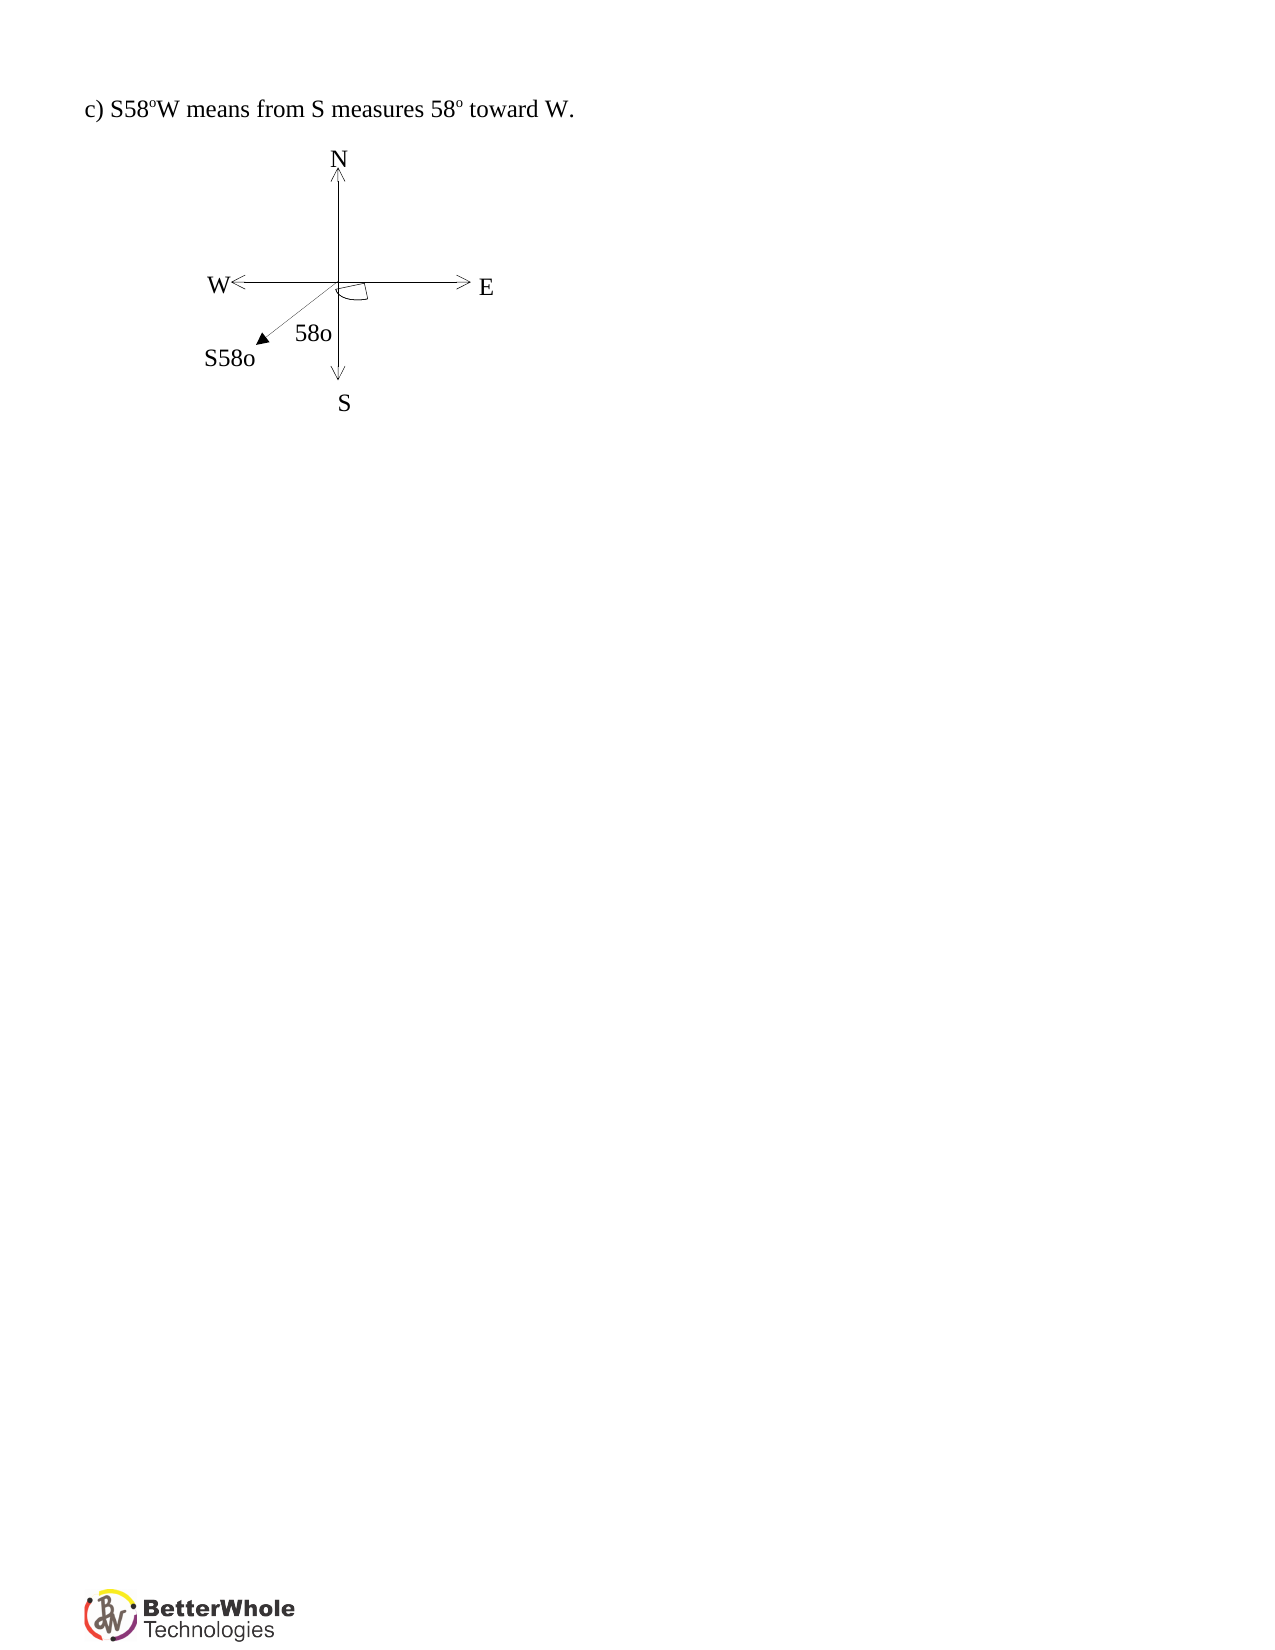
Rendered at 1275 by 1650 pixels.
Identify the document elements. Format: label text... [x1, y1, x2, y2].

text c) S58oW means from S measures 58o toward W. [84, 94, 1181, 123]
picture [84, 1589, 295, 1642]
